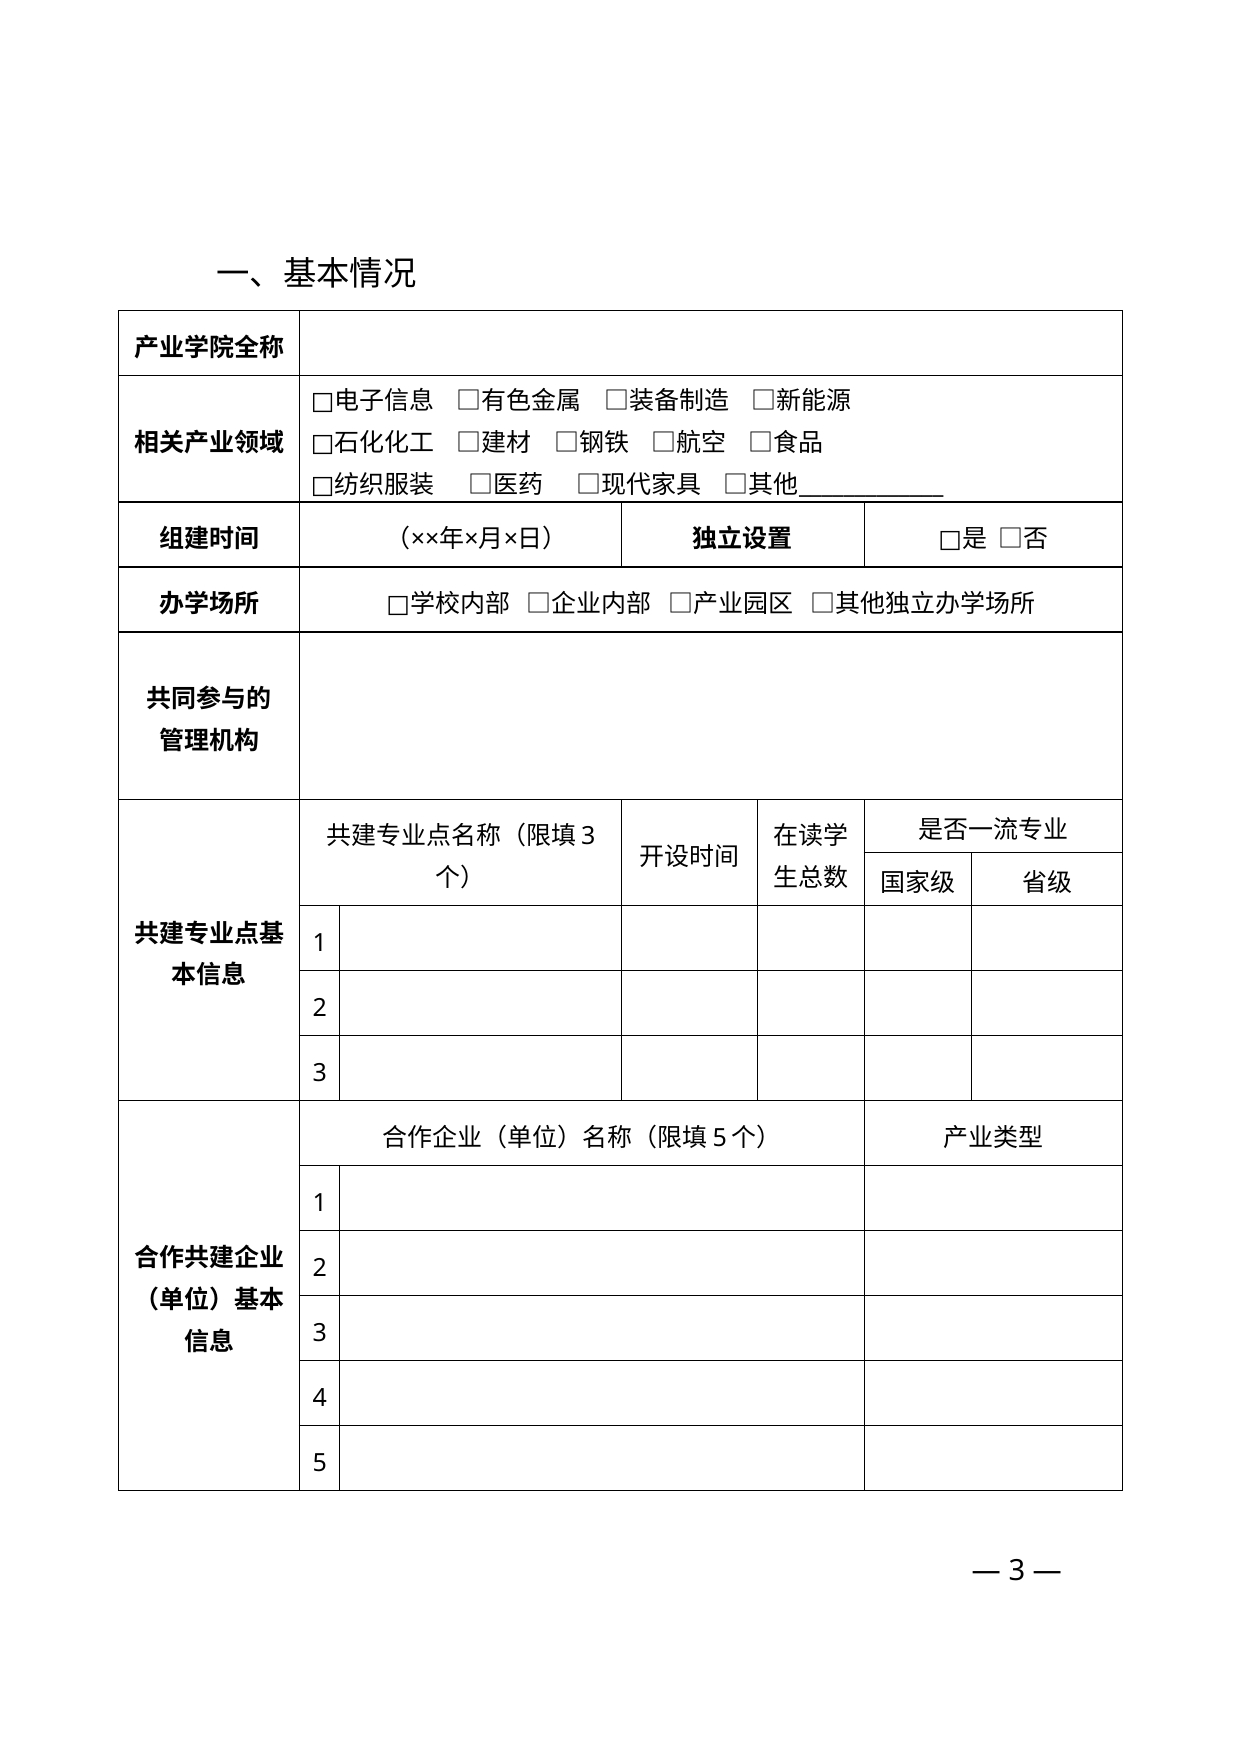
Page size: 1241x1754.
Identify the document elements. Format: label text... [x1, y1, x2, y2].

table_cell [865, 971, 971, 1035]
table_cell [865, 1231, 1122, 1295]
table_header 产业学院全称 [119, 311, 299, 375]
table_header [300, 311, 1122, 375]
table_cell 3 [300, 1296, 339, 1360]
table_cell 省级 [972, 853, 1122, 905]
table_cell [340, 1036, 621, 1100]
table_cell [865, 1426, 1122, 1490]
table_cell [865, 906, 971, 970]
table_cell [340, 1426, 864, 1490]
table_cell 共建专业点基本信息 [119, 800, 299, 1100]
table_cell 在读学生总数 [758, 800, 864, 905]
table_cell 合作共建企业（单位）基本信息 [119, 1101, 299, 1490]
table_cell □电子信息 □有色金属 □装备制造 □新能源 □石化化工 □建材 □钢铁 □航空 □食品 □纺织服装 □医药 □现代家具 □其他_____________ [300, 376, 1122, 501]
table_cell 开设时间 [622, 800, 757, 905]
table_cell 合作企业（单位）名称（限填5个） [300, 1101, 864, 1165]
table_cell 2 [300, 1231, 339, 1295]
table_cell □是 □否 [865, 503, 1122, 566]
table_cell [340, 971, 621, 1035]
table_cell [300, 633, 1122, 799]
table_cell 相关产业领域 [119, 376, 299, 501]
table_cell 3 [300, 1036, 339, 1100]
table_cell 是否一流专业 [865, 800, 1122, 852]
table_cell [758, 1036, 864, 1100]
table_cell [972, 906, 1122, 970]
table_cell 共同参与的 管理机构 [119, 633, 299, 799]
table_cell 1 [300, 1166, 339, 1230]
table_cell [865, 1361, 1122, 1425]
text 一、基本情况 [149, 237, 1091, 298]
table_cell 共建专业点名称（限填3个） [300, 800, 621, 905]
table_cell [340, 1231, 864, 1295]
table_cell [340, 1166, 864, 1230]
table_cell [622, 1036, 757, 1100]
table_cell □学校内部 □企业内部 □产业园区 □其他独立办学场所 [300, 568, 1122, 631]
table_cell 独立设置 [622, 503, 864, 566]
table_cell [622, 971, 757, 1035]
table_cell [972, 1036, 1122, 1100]
table_cell 产业类型 [865, 1101, 1122, 1165]
table_cell 5 [300, 1426, 339, 1490]
table_cell [865, 1166, 1122, 1230]
table_cell （××年×月×日） [300, 503, 621, 566]
table_cell [340, 906, 621, 970]
table_cell [758, 971, 864, 1035]
table_cell 组建时间 [119, 503, 299, 566]
table_cell [622, 906, 757, 970]
table_cell [340, 1361, 864, 1425]
table_cell 4 [300, 1361, 339, 1425]
table_cell 国家级 [865, 853, 971, 905]
table_cell 办学场所 [119, 568, 299, 631]
table_cell [972, 971, 1122, 1035]
table_cell [865, 1036, 971, 1100]
table_cell 1 [300, 906, 339, 970]
table_cell [340, 1296, 864, 1360]
table_cell [758, 906, 864, 970]
table_cell [865, 1296, 1122, 1360]
table_cell 2 [300, 971, 339, 1035]
